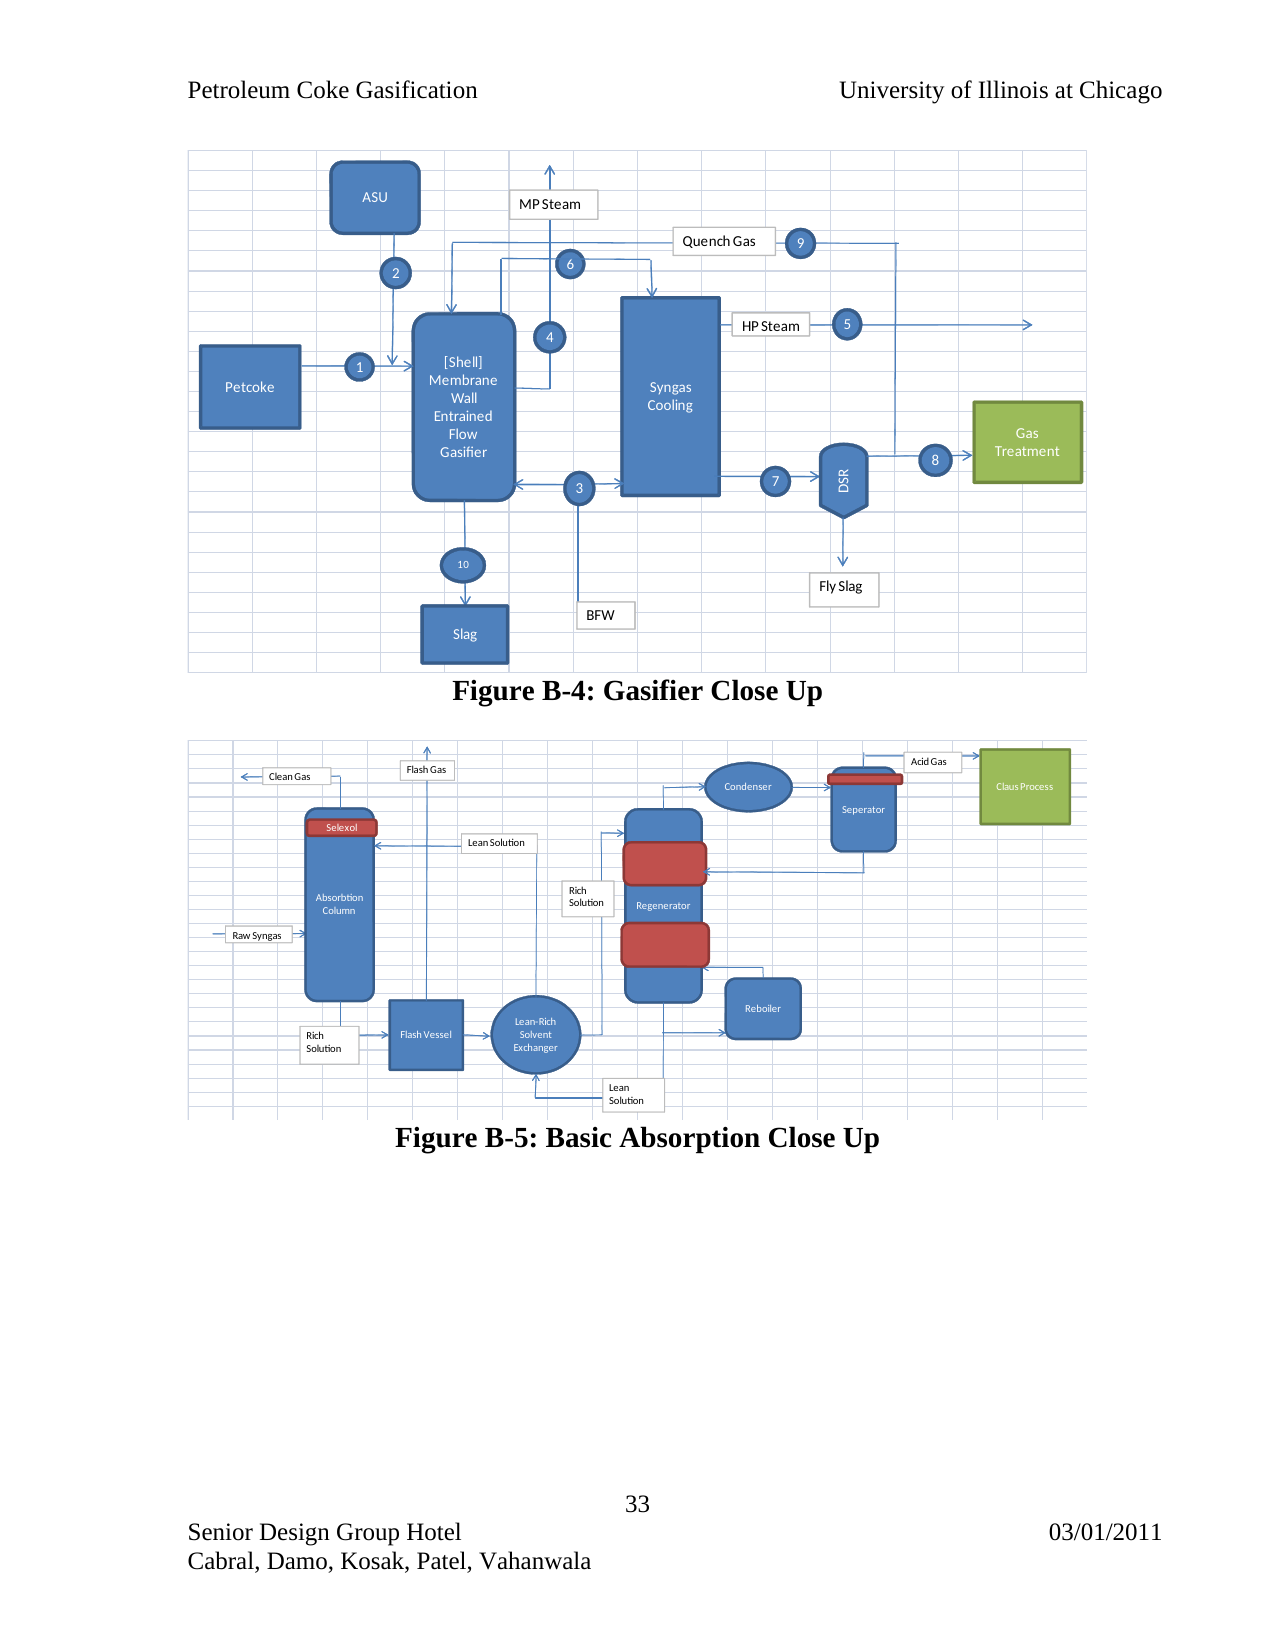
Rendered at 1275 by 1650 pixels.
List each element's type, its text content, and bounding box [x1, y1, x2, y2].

text Figure B-4: Gasifier Close Up [187, 673, 1087, 707]
text Figure B-5: Basic Absorption Close Up [187, 1121, 1087, 1154]
